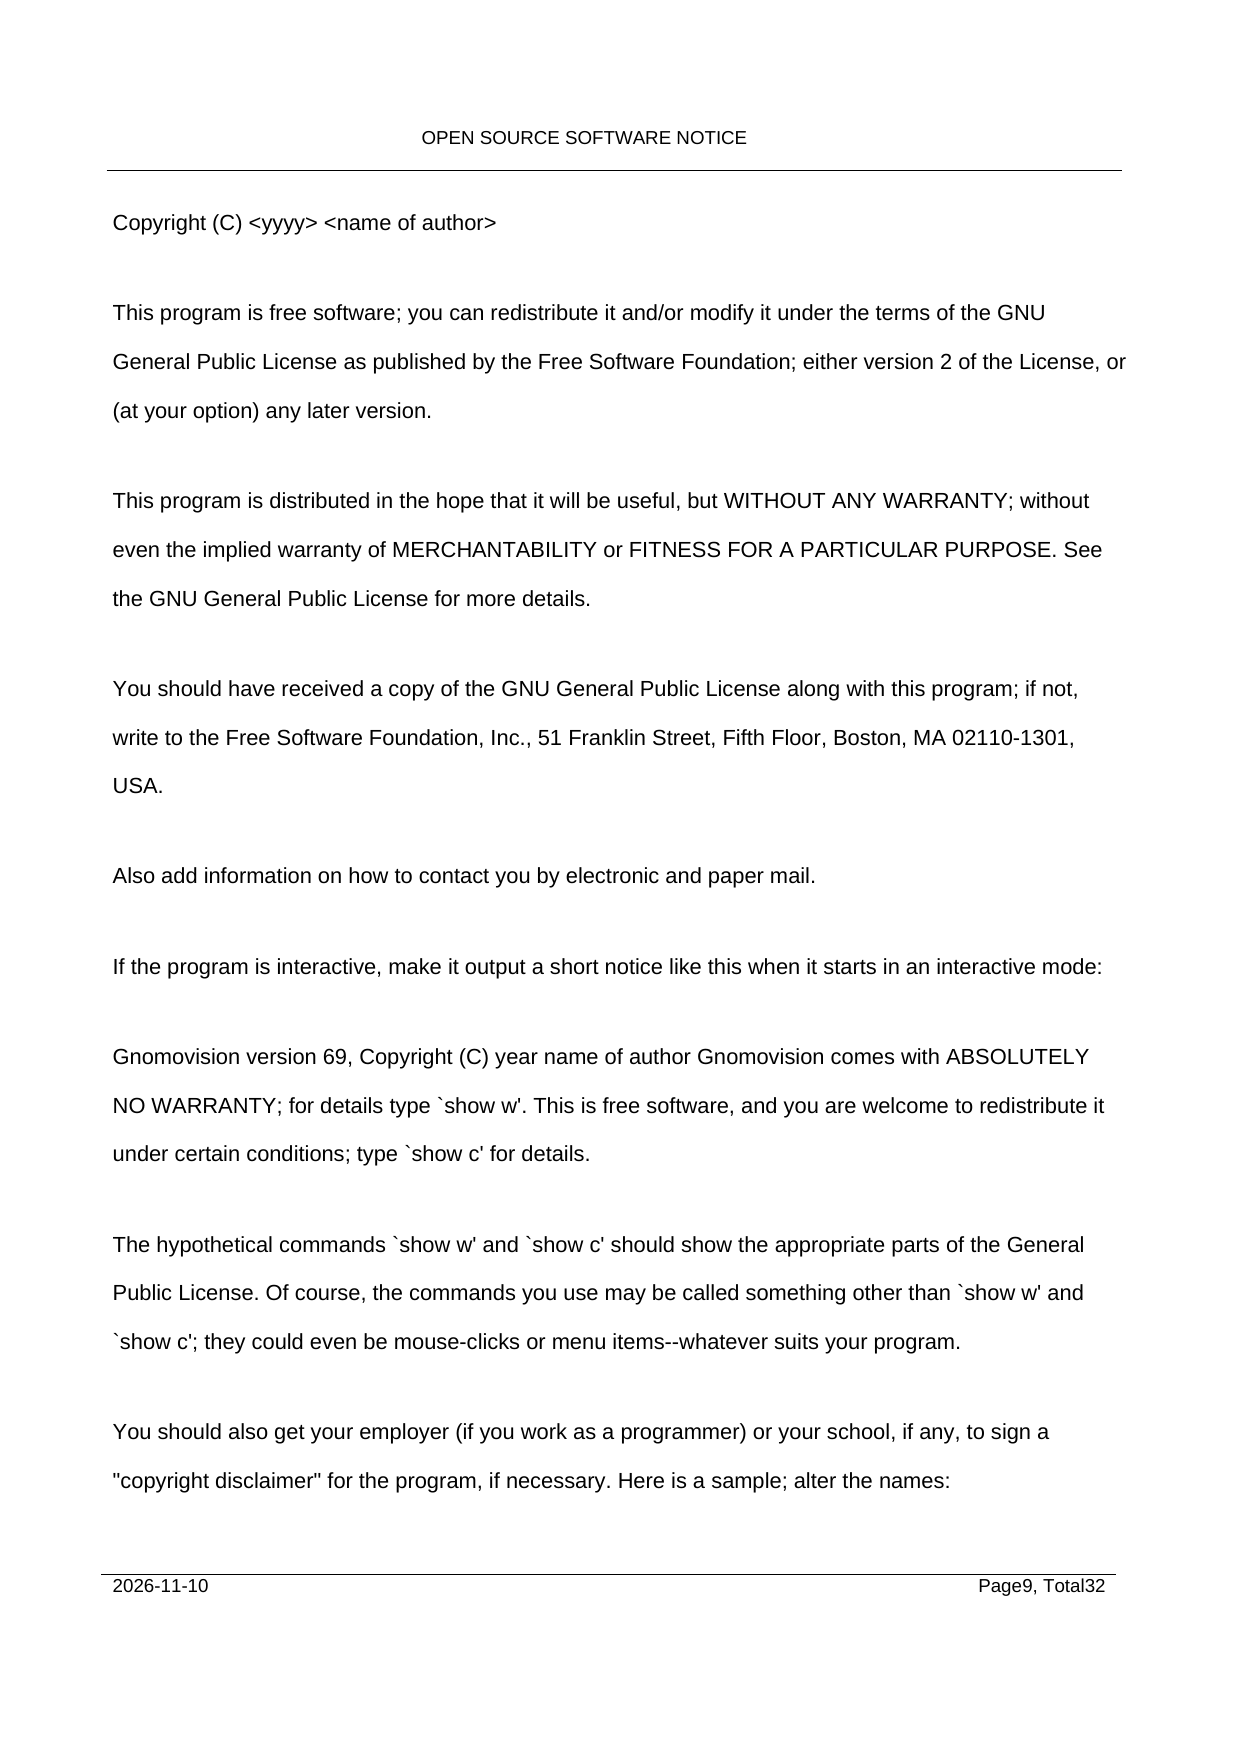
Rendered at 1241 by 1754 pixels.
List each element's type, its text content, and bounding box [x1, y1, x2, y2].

text If the program is interactive, make it output a short notice like this when it starts in an interactive mode: [112, 950, 1128, 982]
text You should have received a copy of the GNU General Public License along with this program; if not, write to the Free Software Foundation, Inc., 51 Franklin Street, Fifth Floor, Boston, MA 02110-1301, USA. [112, 672, 1128, 802]
text The hypothetical commands `show w' and `show c' should show the appropriate parts of the General Public License. Of course, the commands you use may be called something other than `show w' and `show c'; they could even be mouse-clicks or menu items--whatever suits your program. [112, 1228, 1128, 1358]
text Also add information on how to contact you by electronic and paper mail. [112, 860, 1128, 892]
text This program is distributed in the hope that it will be useful, but WITHOUT ANY WARRANTY; without even the implied warranty of MERCHANTABILITY or FITNESS FOR A PARTICULAR PURPOSE. See the GNU General Public License for more details. [112, 484, 1128, 614]
text Copyright (C) <yyyy> <name of author> [112, 206, 1128, 239]
text Gnomovision version 69, Copyright (C) year name of author Gnomovision comes with ABSOLUTELY NO WARRANTY; for details type `show w'. This is free software, and you are welcome to redistribute it under certain conditions; type `show c' for details. [112, 1040, 1128, 1170]
text This program is free software; you can redistribute it and/or modify it under the terms of the GNU General Public License as published by the Free Software Foundation; either version 2 of the License, or (at your option) any later version. [112, 297, 1128, 427]
text You should also get your employer (if you work as a programmer) or your school, if any, to sign a "copyright disclaimer" for the program, if necessary. Here is a sample; alter the names: [112, 1416, 1128, 1497]
